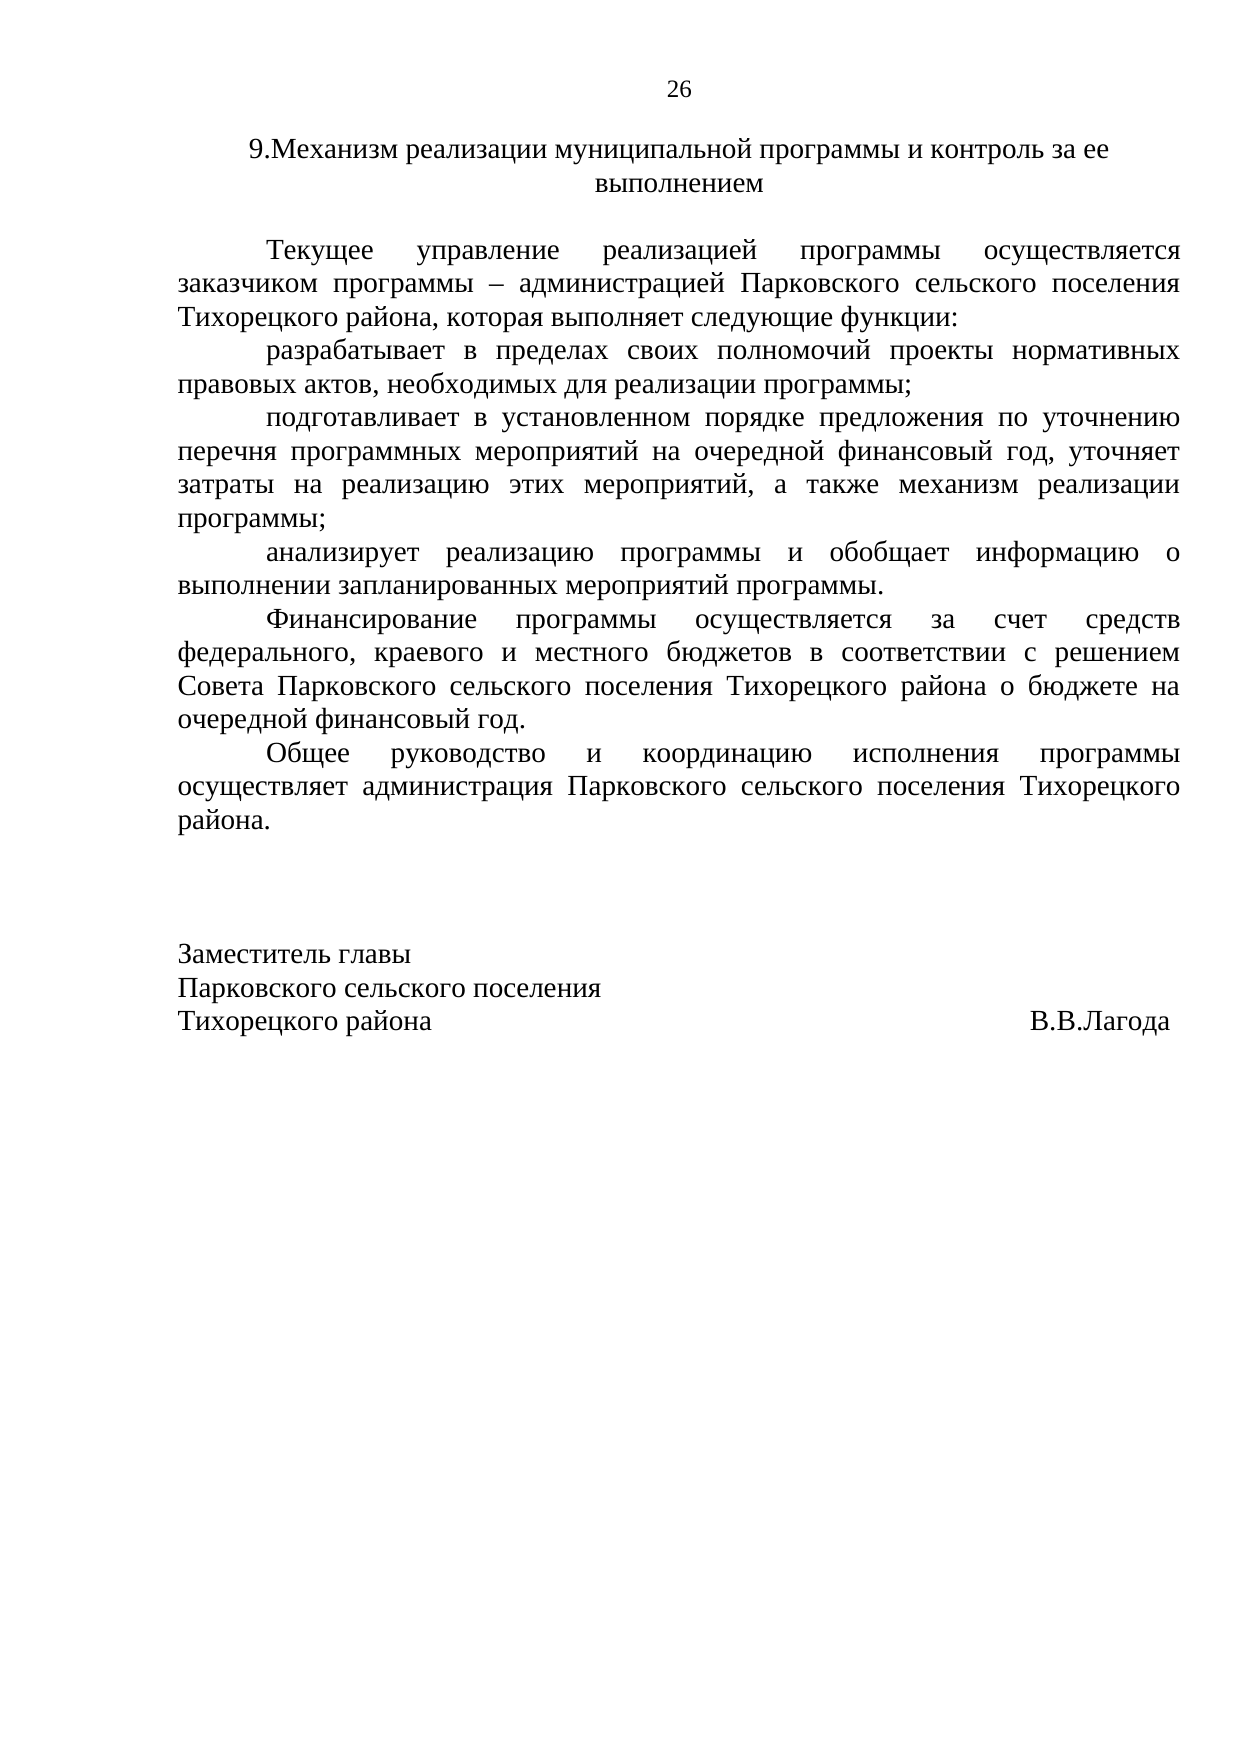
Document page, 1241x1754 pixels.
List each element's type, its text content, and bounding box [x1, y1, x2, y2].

text Парковского сельского поселения [177, 970, 1181, 1003]
text Текущее управление реализацией программы осуществляется заказчиком программы – администрацией Парковского сельского поселения Тихорецкого района, которая выполняет следующие функции: [177, 232, 1181, 332]
text разрабатывает в пределах своих полномочий проекты нормативных правовых актов, необходимых для реализации программы; [177, 332, 1181, 399]
text Тихорецкого района В.В.Лагода [177, 1003, 1181, 1037]
text Финансирование программы осуществляется за счет средств федерального, краевого и местного бюджетов в соответствии с решением Совета Парковского сельского поселения Тихорецкого района о бюджете на очередной финансовый год. [177, 601, 1181, 735]
text Заместитель главы [177, 936, 1181, 970]
text Общее руководство и координацию исполнения программы осуществляет администрация Парковского сельского поселения Тихорецкого района. [177, 735, 1181, 836]
text анализирует реализацию программы и обобщает информацию о выполнении запланированных мероприятий программы. [177, 534, 1181, 601]
text 9.Механизм реализации муниципальной программы и контроль за ее выполнением [177, 131, 595, 198]
text 9.Механизм реализации муниципальной программы и контроль за ее выполнением [764, 131, 1181, 198]
text подготавливает в установленном порядке предложения по уточнению перечня программных мероприятий на очередной финансовый год, уточняет затраты на реализацию этих мероприятий, а также механизм реализации программы; [177, 399, 1181, 534]
